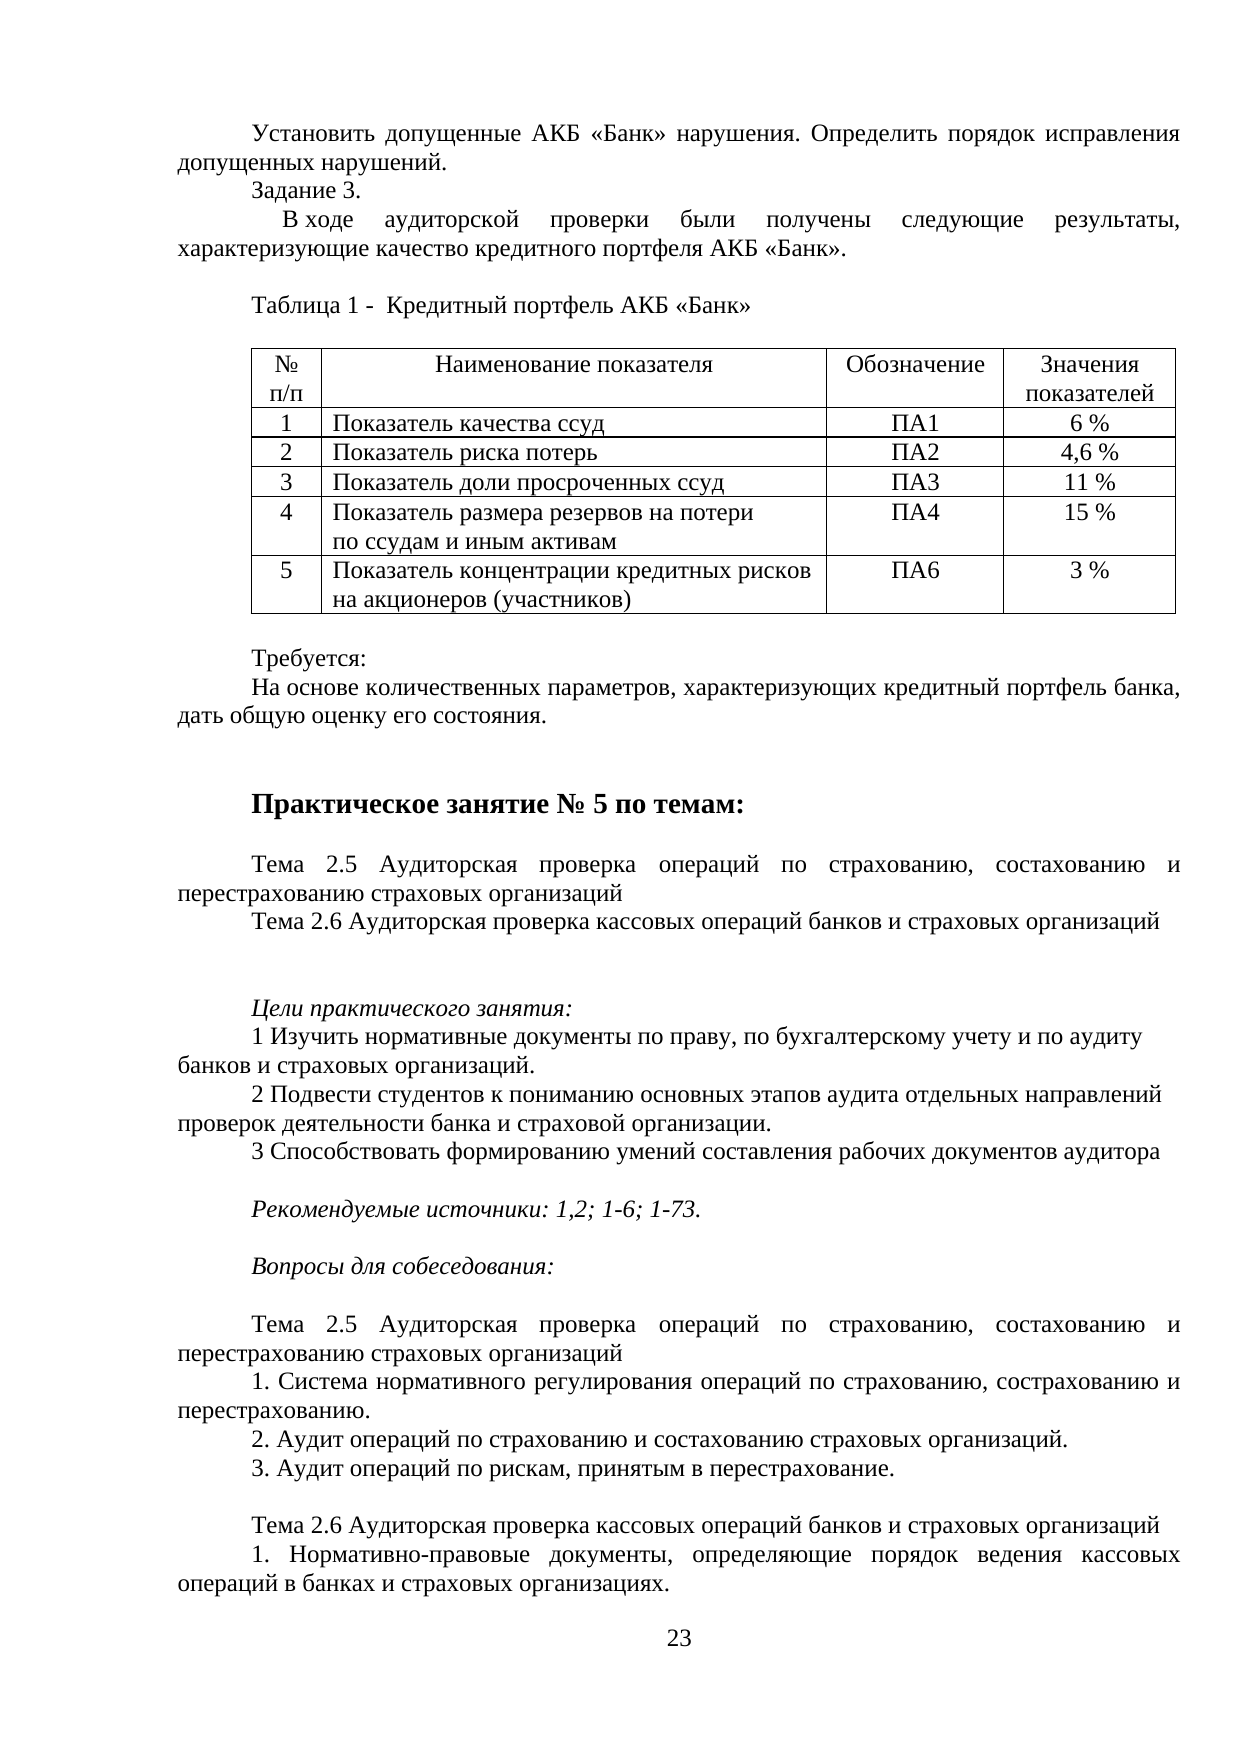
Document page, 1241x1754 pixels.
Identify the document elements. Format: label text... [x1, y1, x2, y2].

table_cell ПА2 [827, 438, 1003, 466]
table_cell 3 % [1004, 556, 1175, 613]
text Таблица 1 - Кредитный портфель АКБ «Банк» [177, 291, 1181, 319]
table_cell 1 [252, 408, 321, 436]
table_cell 15 % [1004, 497, 1175, 554]
text Тема 2.5 Аудиторская проверка операций по страхованию, состахованию и перестрахованию страховых организаций [177, 849, 1181, 906]
table_cell ПА6 [827, 556, 1003, 613]
text Задание 3. [177, 176, 1181, 204]
table_cell 4 [252, 497, 321, 554]
text Тема 2.6 Аудиторская проверка кассовых операций банков и страховых организаций [177, 1510, 1181, 1539]
table_cell 6 % [1004, 408, 1175, 436]
text Практическое занятие № 5 по темам: [177, 787, 1181, 820]
text 2. Аудит операций по страхованию и состахованию страховых организаций. [177, 1424, 1181, 1453]
table_cell Показатель качества ссуд [322, 408, 826, 436]
text Рекомендуемые источники: 1,2; 1-6; 1-73. [177, 1194, 1181, 1223]
text В ходе аудиторской проверки были получены следующие результаты, характеризующие качество кредитного портфеля АКБ «Банк». [177, 204, 1181, 262]
text Тема 2.6 Аудиторская проверка кассовых операций банков и страховых организаций [177, 906, 1181, 935]
text 3. Аудит операций по рискам, принятым в перестрахование. [177, 1453, 1181, 1481]
text Тема 2.5 Аудиторская проверка операций по страхованию, состахованию и перестрахованию страховых организаций [177, 1309, 1181, 1366]
text На основе количественных параметров, характеризующих кредитный портфель банка, дать общую оценку его состояния. [177, 672, 1181, 729]
table_cell Показатель риска потерь [322, 438, 826, 466]
text Требуется: [177, 643, 1181, 672]
table_cell ПА4 [827, 497, 1003, 554]
table_cell 5 [252, 556, 321, 613]
table_cell Показатель размера резервов на потери по ссудам и иным активам [322, 497, 826, 554]
table_cell ПА1 [827, 408, 1003, 436]
table_cell 2 [252, 438, 321, 466]
table_cell Показатель доли просроченных ссуд [322, 467, 826, 496]
table_header Наименование показателя [322, 349, 826, 407]
text 3 Способствовать формированию умений составления рабочих документов аудитора [177, 1136, 1181, 1165]
text Цели практического занятия: [177, 993, 1181, 1021]
table_cell Показатель концентрации кредитных рисков на акционеров (участников) [322, 556, 826, 613]
table_header № п/п [252, 349, 321, 407]
list 1. Нормативно-правовые документы, определяющие порядок ведения кассовых операций в банках и страховых организациях. [177, 1539, 1181, 1596]
text Вопросы для собеседования: [177, 1251, 1181, 1280]
table_cell 3 [252, 467, 321, 496]
table_cell 4,6 % [1004, 438, 1175, 466]
table_header Обозначение [827, 349, 1003, 407]
table_cell 11 % [1004, 467, 1175, 496]
text 1 Изучить нормативные документы по праву, по бухгалтерскому учету и по аудиту банков и страховых организаций. [177, 1021, 1181, 1079]
text 1. Система нормативного регулирования операций по страхованию, сострахованию и перестрахованию. [177, 1366, 1181, 1424]
text 2 Подвести студентов к пониманию основных этапов аудита отдельных направлений проверок деятельности банка и страховой организации. [177, 1079, 1181, 1136]
text Установить допущенные АКБ «Банк» нарушения. Определить порядок исправления допущенных нарушений. [177, 118, 1181, 176]
table_header Значения показателей [1004, 349, 1175, 407]
table_cell ПА3 [827, 467, 1003, 496]
